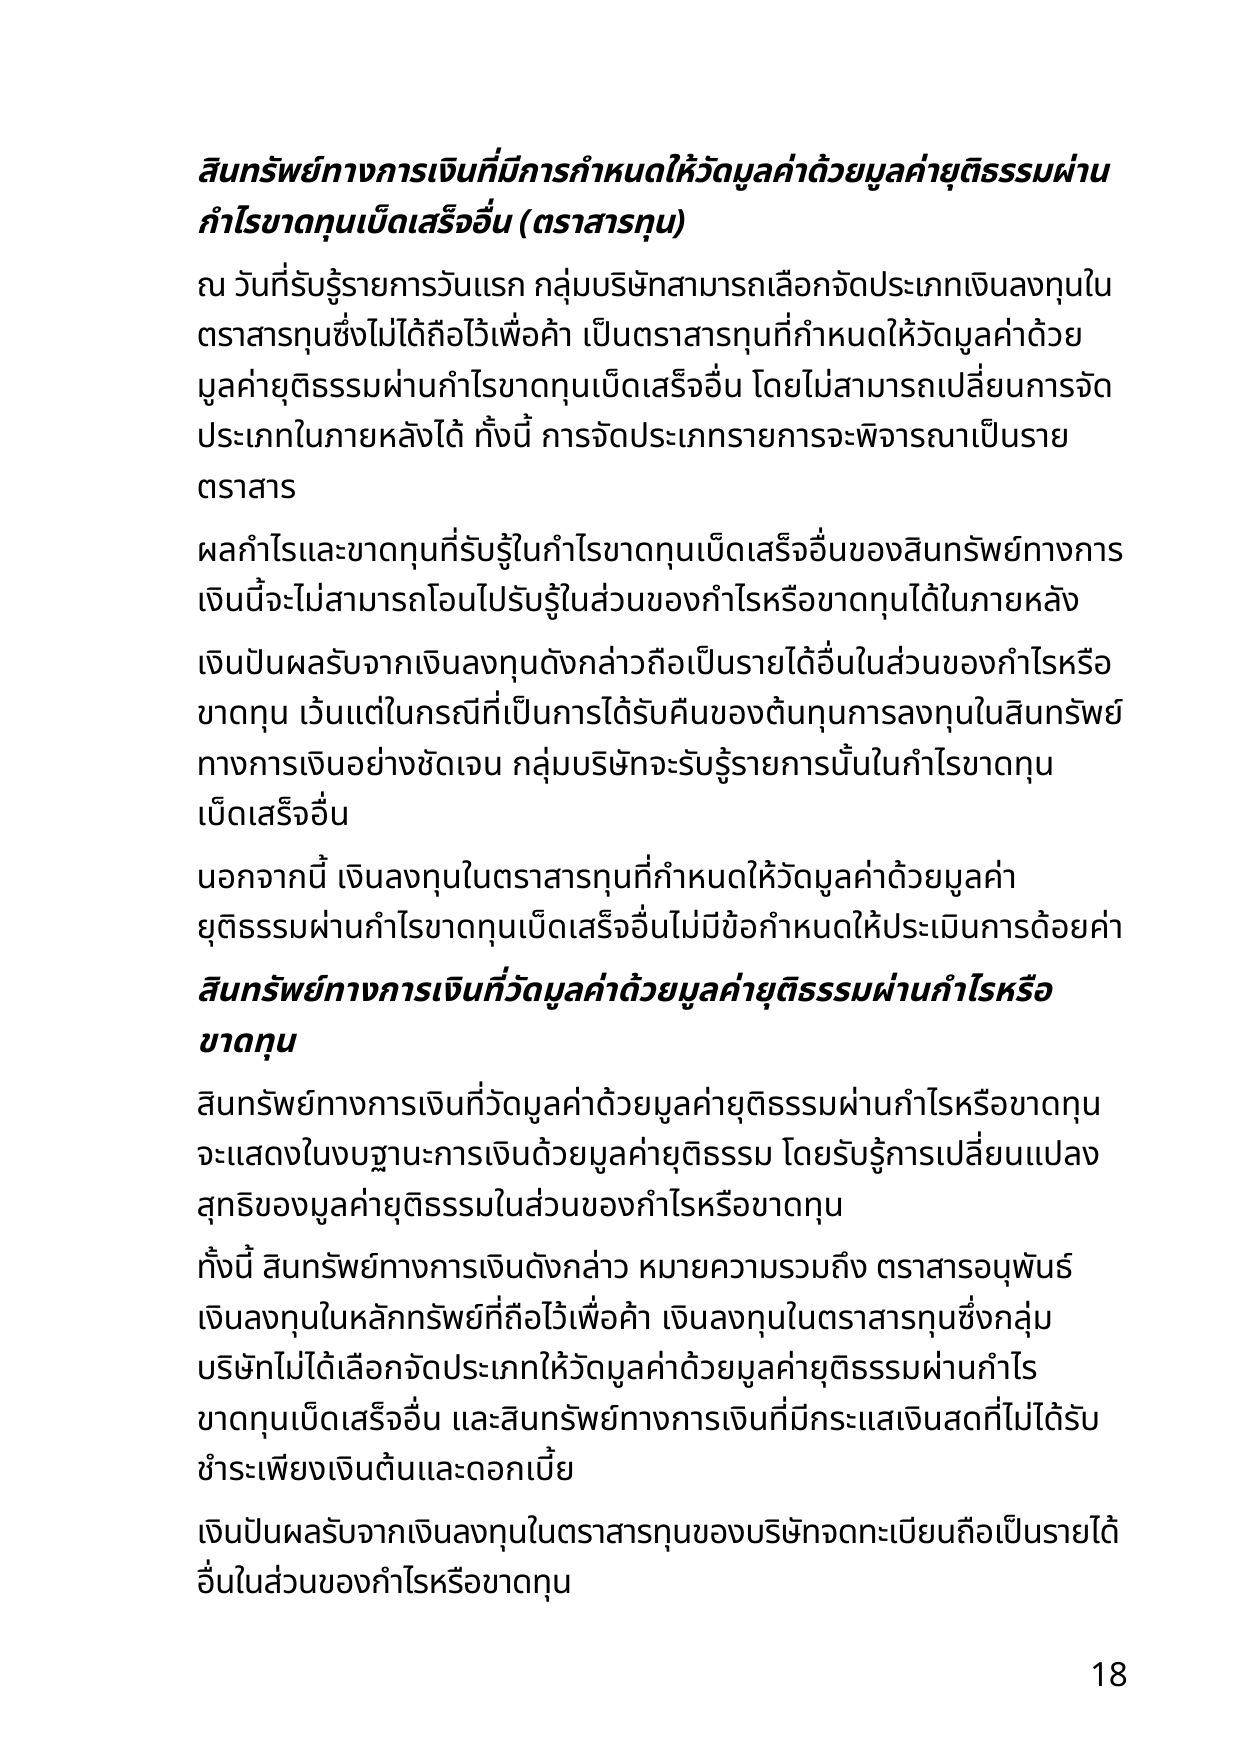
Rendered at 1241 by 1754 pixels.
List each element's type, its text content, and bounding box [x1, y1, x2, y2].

text ทั้งนี้ สินทรัพย์ทางการเงินดังกล่าว หมายความรวมถึง ตราสารอนุพันธ์ เงินลงทุนในหลักทรัพย์ที่ถือไว้เพื่อค้า เงินลงทุนในตราสารทุนซึ่งกลุ่มบริษัทไม่ได้เลือกจัดประเภทให้วัดมูลค่าด้วยมูลค่ายุติธรรมผ่านกำไรขาดทุนเบ็ดเสร็จอื่น และสินทรัพย์ทางการเงินที่มีกระแสเงินสดที่ไม่ได้รับชำระเพียงเงินต้นและดอกเบี้ย [139, 1243, 1128, 1496]
text สินทรัพย์ทางการเงินที่วัดมูลค่าด้วยมูลค่ายุติธรรมผ่านกำไรหรือขาดทุน จะแสดงในงบฐานะการเงินด้วยมูลค่ายุติธรรม โดยรับรู้การเปลี่ยนแปลงสุทธิของมูลค่ายุติธรรมในส่วนของกำไรหรือขาดทุน [139, 1080, 1128, 1231]
text เงินปันผลรับจากเงินลงทุนในตราสารทุนของบริษัทจดทะเบียนถือเป็นรายได้อื่นในส่วนของกำไรหรือขาดทุน [139, 1508, 1128, 1609]
text สินทรัพย์ทางการเงินที่มีการกำหนดให้วัดมูลค่าด้วยมูลค่ายุติธรรมผ่านกำไรขาดทุนเบ็ดเสร็จอื่น (ตราสารทุน) [139, 147, 1128, 248]
text ผลกำไรและขาดทุนที่รับรู้ในกำไรขาดทุนเบ็ดเสร็จอื่นของสินทรัพย์ทางการเงินนี้จะไม่สามารถโอนไปรับรู้ในส่วนของกำไรหรือขาดทุนได้ในภายหลัง [139, 526, 1128, 626]
text นอกจากนี้ เงินลงทุนในตราสารทุนที่กำหนดให้วัดมูลค่าด้วยมูลค่ายุติธรรมผ่านกำไรขาดทุนเบ็ดเสร็จอื่นไม่มีข้อกำหนดให้ประเมินการด้อยค่า [139, 853, 1128, 954]
text สินทรัพย์ทางการเงินที่วัดมูลค่าด้วยมูลค่ายุติธรรมผ่านกำไรหรือขาดทุน [139, 966, 1128, 1067]
text ณ วันที่รับรู้รายการวันแรก กลุ่มบริษัทสามารถเลือกจัดประเภทเงินลงทุนในตราสารทุนซึ่งไม่ได้ถือไว้เพื่อค้า เป็นตราสารทุนที่กำหนดให้วัดมูลค่าด้วยมูลค่ายุติธรรมผ่านกำไรขาดทุนเบ็ดเสร็จอื่น โดยไม่สามารถเปลี่ยนการจัดประเภทในภายหลังได้ ทั้งนี้ การจัดประเภทรายการจะพิจารณาเป็นรายตราสาร [139, 261, 1128, 513]
text เงินปันผลรับจากเงินลงทุนดังกล่าวถือเป็นรายได้อื่นในส่วนของกำไรหรือขาดทุน เว้นแต่ในกรณีที่เป็นการได้รับคืนของต้นทุนการลงทุนในสินทรัพย์ทางการเงินอย่างชัดเจน กลุ่มบริษัทจะรับรู้รายการนั้นในกำไรขาดทุนเบ็ดเสร็จอื่น [139, 639, 1128, 841]
